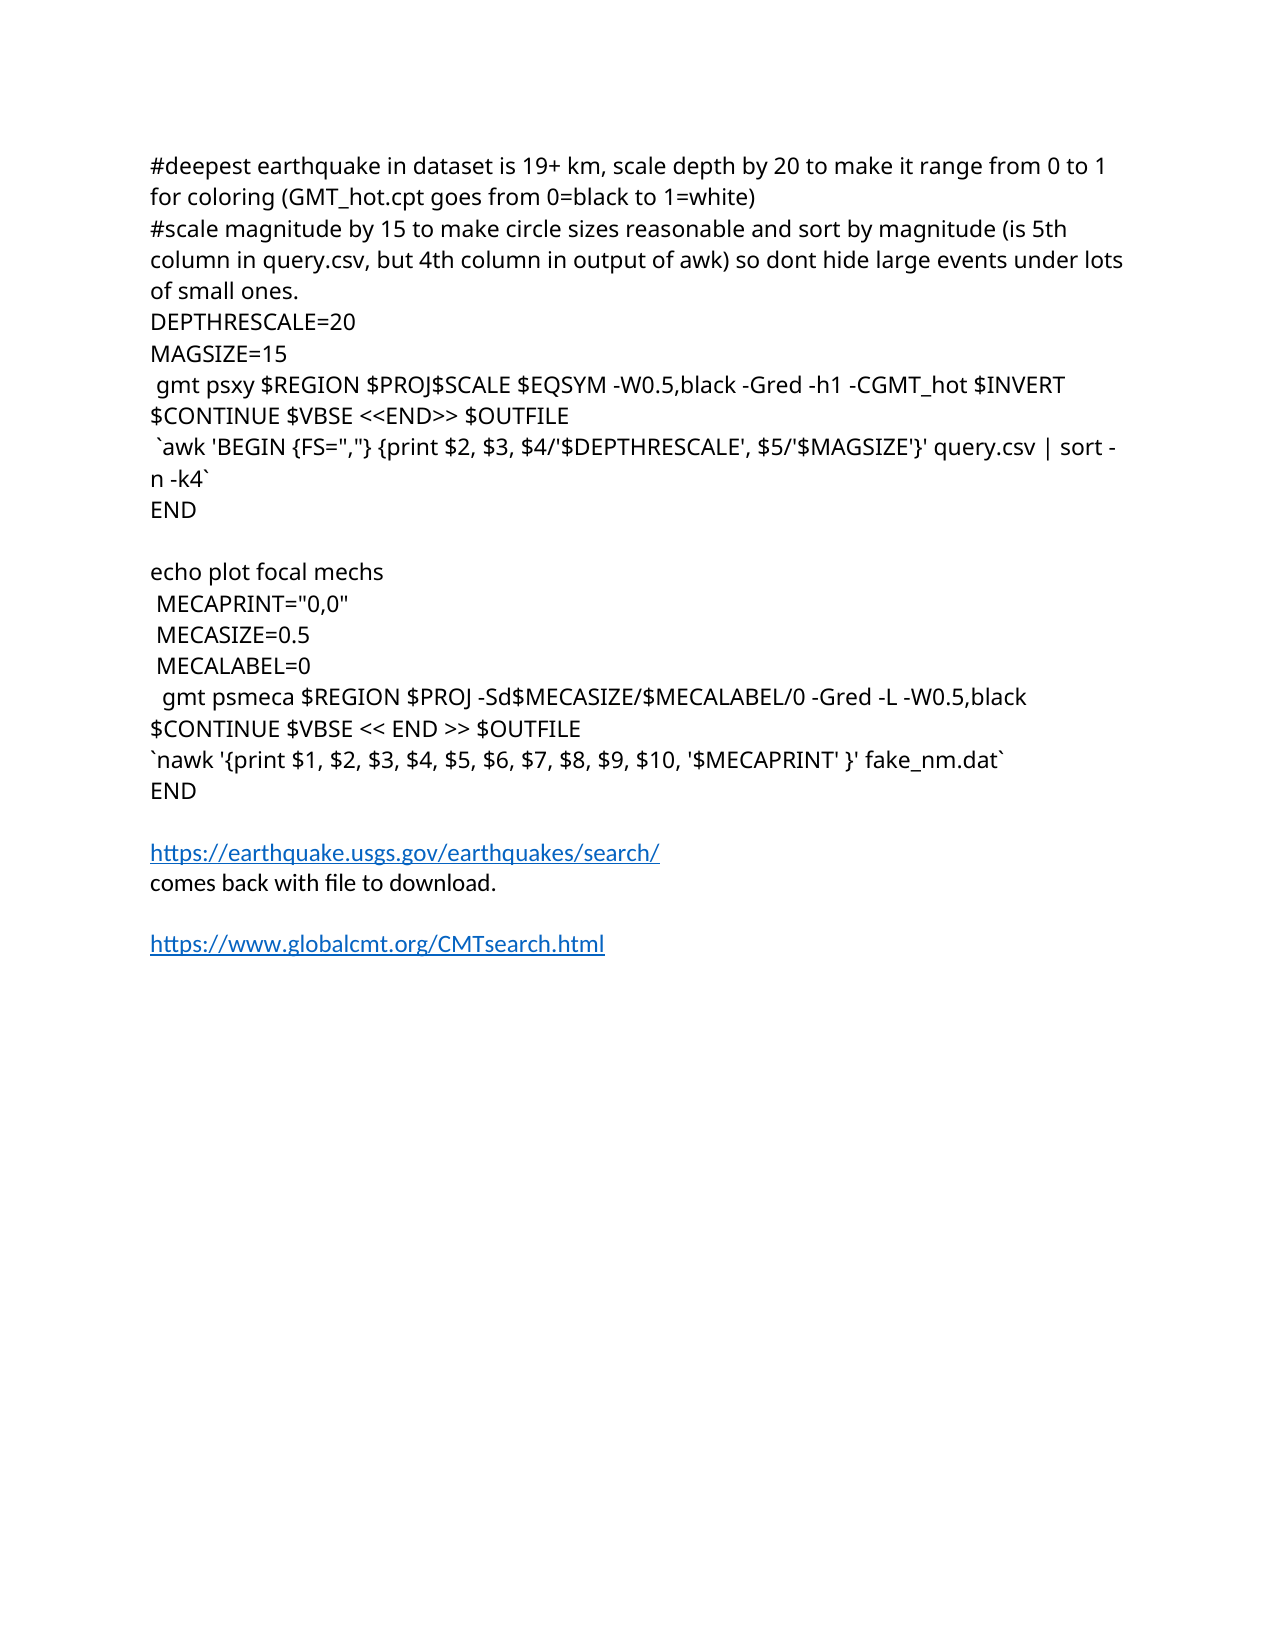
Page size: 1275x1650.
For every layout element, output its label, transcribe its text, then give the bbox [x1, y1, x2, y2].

text END [150, 775, 1125, 806]
text `awk 'BEGIN {FS=","} {print $2, $3, $4/'$DEPTHRESCALE', $5/'$MAGSIZE'}' query.csv | sort -n -k4` [150, 431, 1125, 494]
text `nawk '{print $1, $2, $3, $4, $5, $6, $7, $8, $9, $10, '$MECAPRINT' }' fake_nm.dat` [150, 744, 1125, 775]
text #scale magnitude by 15 to make circle sizes reasonable and sort by magnitude (is 5th column in query.csv, but 4th column in output of awk) so dont hide large events under lots of small ones. [150, 212, 1125, 306]
text gmt psxy $REGION $PROJ$SCALE $EQSYM -W0.5,black -Gred -h1 -CGMT_hot $INVERT $CONTINUE $VBSE <<END>> $OUTFILE [150, 369, 1125, 431]
text MECAPRINT="0,0" [150, 587, 1125, 619]
text END [150, 494, 1125, 525]
text MAGSIZE=15 [150, 337, 1125, 369]
text #deepest earthquake in dataset is 19+ km, scale depth by 20 to make it range from 0 to 1 for coloring (GMT_hot.cpt goes from 0=black to 1=white) [150, 150, 1125, 212]
text gmt psmeca $REGION $PROJ -Sd$MECASIZE/$MECALABEL/0 -Gred -L -W0.5,black $CONTINUE $VBSE << END >> $OUTFILE [150, 681, 1125, 744]
text MECALABEL=0 [150, 650, 1125, 681]
text comes back with file to download. [150, 867, 1125, 898]
text echo plot focal mechs [150, 556, 1125, 587]
text DEPTHRESCALE=20 [150, 306, 1125, 337]
text https://earthquake.usgs.gov/earthquakes/search/ [150, 837, 1125, 867]
text MECASIZE=0.5 [150, 619, 1125, 650]
text https://www.globalcmt.org/CMTsearch.html [150, 928, 1125, 959]
